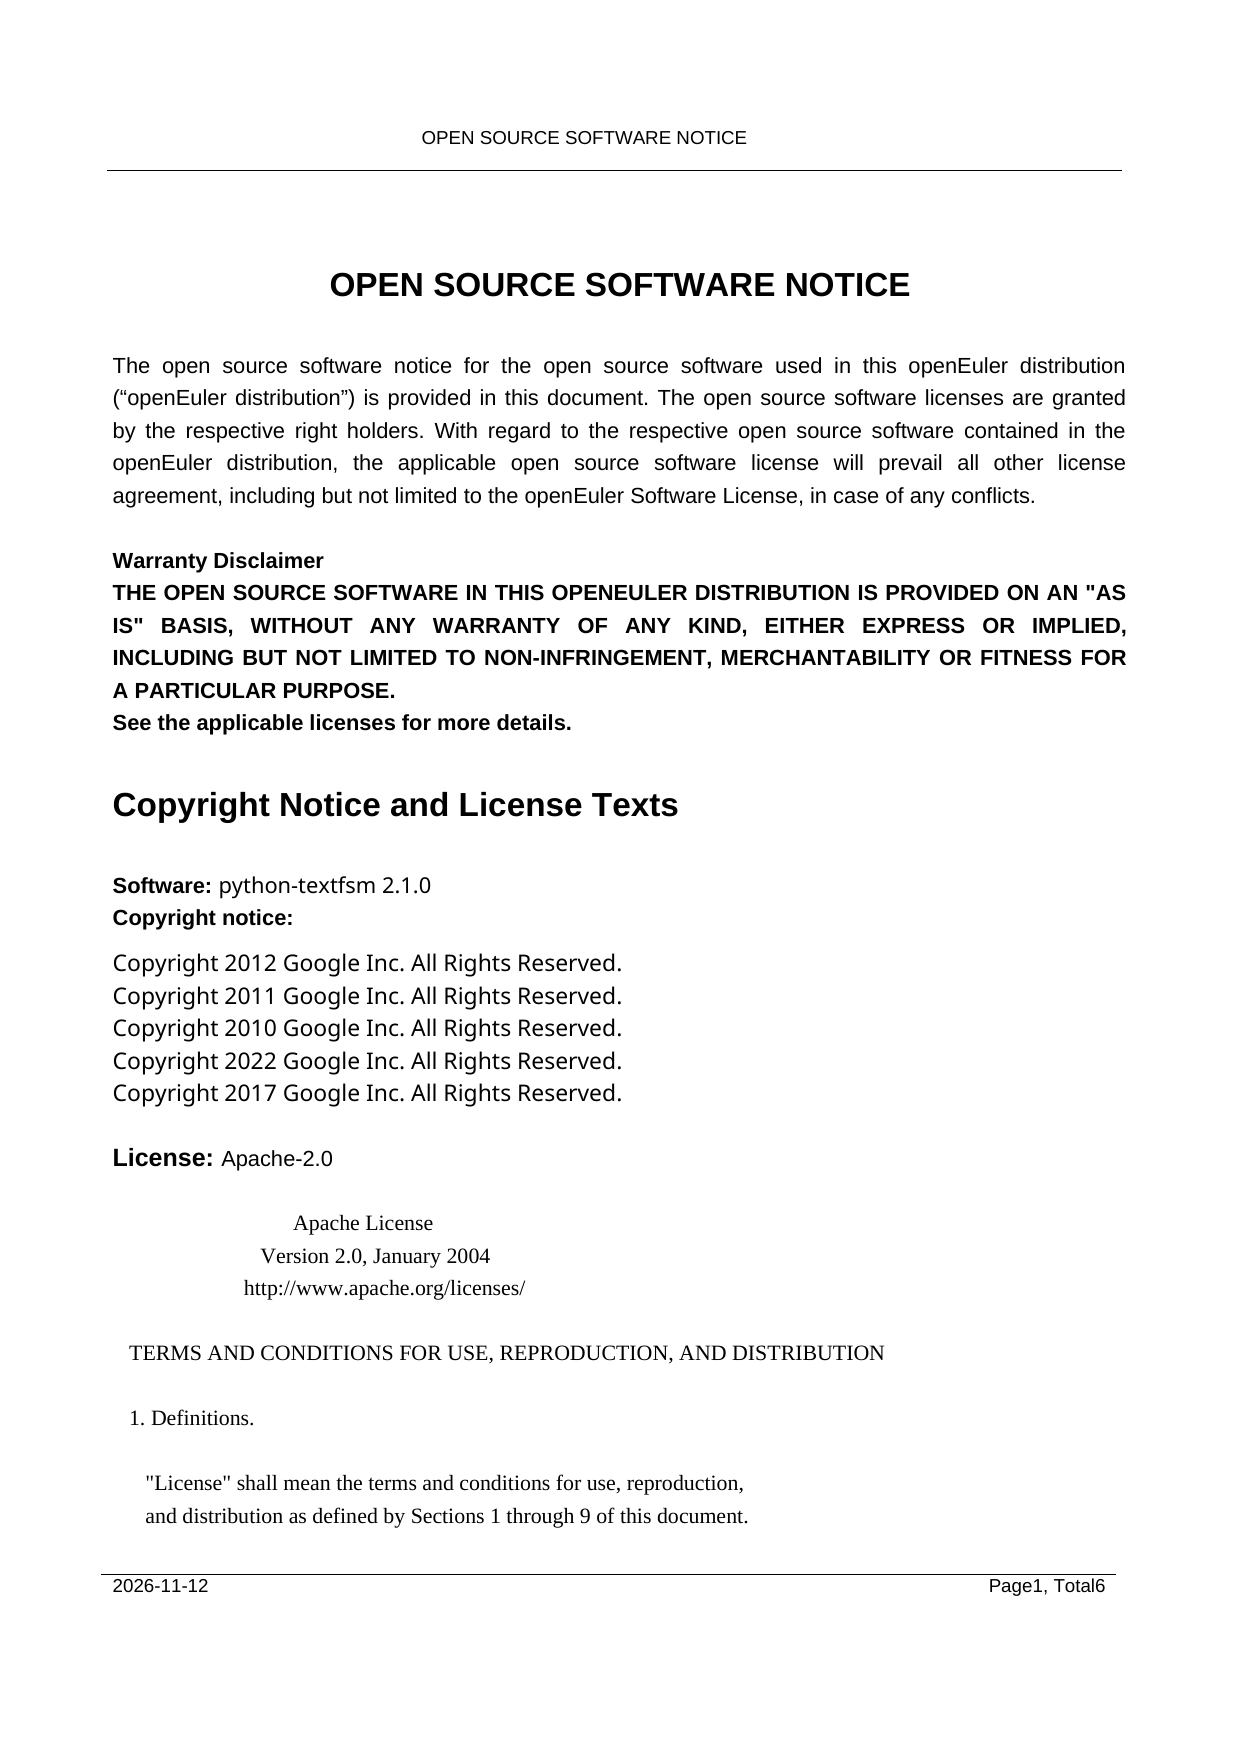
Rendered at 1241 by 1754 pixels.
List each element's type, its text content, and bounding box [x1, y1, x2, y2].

text The open source software notice for the open source software used in this openEuler distribution (“openEuler distribution”) is provided in this document. The open source software licenses are granted by the respective right holders. With regard to the respective open source software contained in the openEuler distribution, the applicable open source software license will prevail all other license agreement, including but not limited to the openEuler Software License, in case of any conflicts. [112, 349, 1128, 511]
text Copyright notice: [112, 901, 1128, 934]
text OPEN SOURCE SOFTWARE NOTICE [112, 251, 1128, 316]
text Copyright 2012 Google Inc. All Rights Reserved. Copyright 2011 Google Inc. All Rights Reserved. Copyright 2010 Google Inc. All Rights Reserved. Copyright 2022 Google Inc. All Rights Reserved. Copyright 2017 Google Inc. All Rights Reserved. [112, 947, 1128, 1142]
text Warranty Disclaimer [112, 544, 1128, 576]
text License: Apache-2.0 [112, 1142, 1128, 1174]
text THE OPEN SOURCE SOFTWARE IN THIS OPENEULER DISTRIBUTION IS PROVIDED ON AN "AS IS" BASIS, WITHOUT ANY WARRANTY OF ANY KIND, EITHER EXPRESS OR IMPLIED, INCLUDING BUT NOT LIMITED TO NON-INFRINGEMENT, MERCHANTABILITY OR FITNESS FOR A PARTICULAR PURPOSE. See the applicable licenses for more details. [112, 576, 1128, 739]
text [112, 1174, 1128, 1532]
title Software: python-textfsm 2.1.0 [112, 869, 1128, 901]
text Copyright Notice and License Texts [112, 771, 1128, 836]
